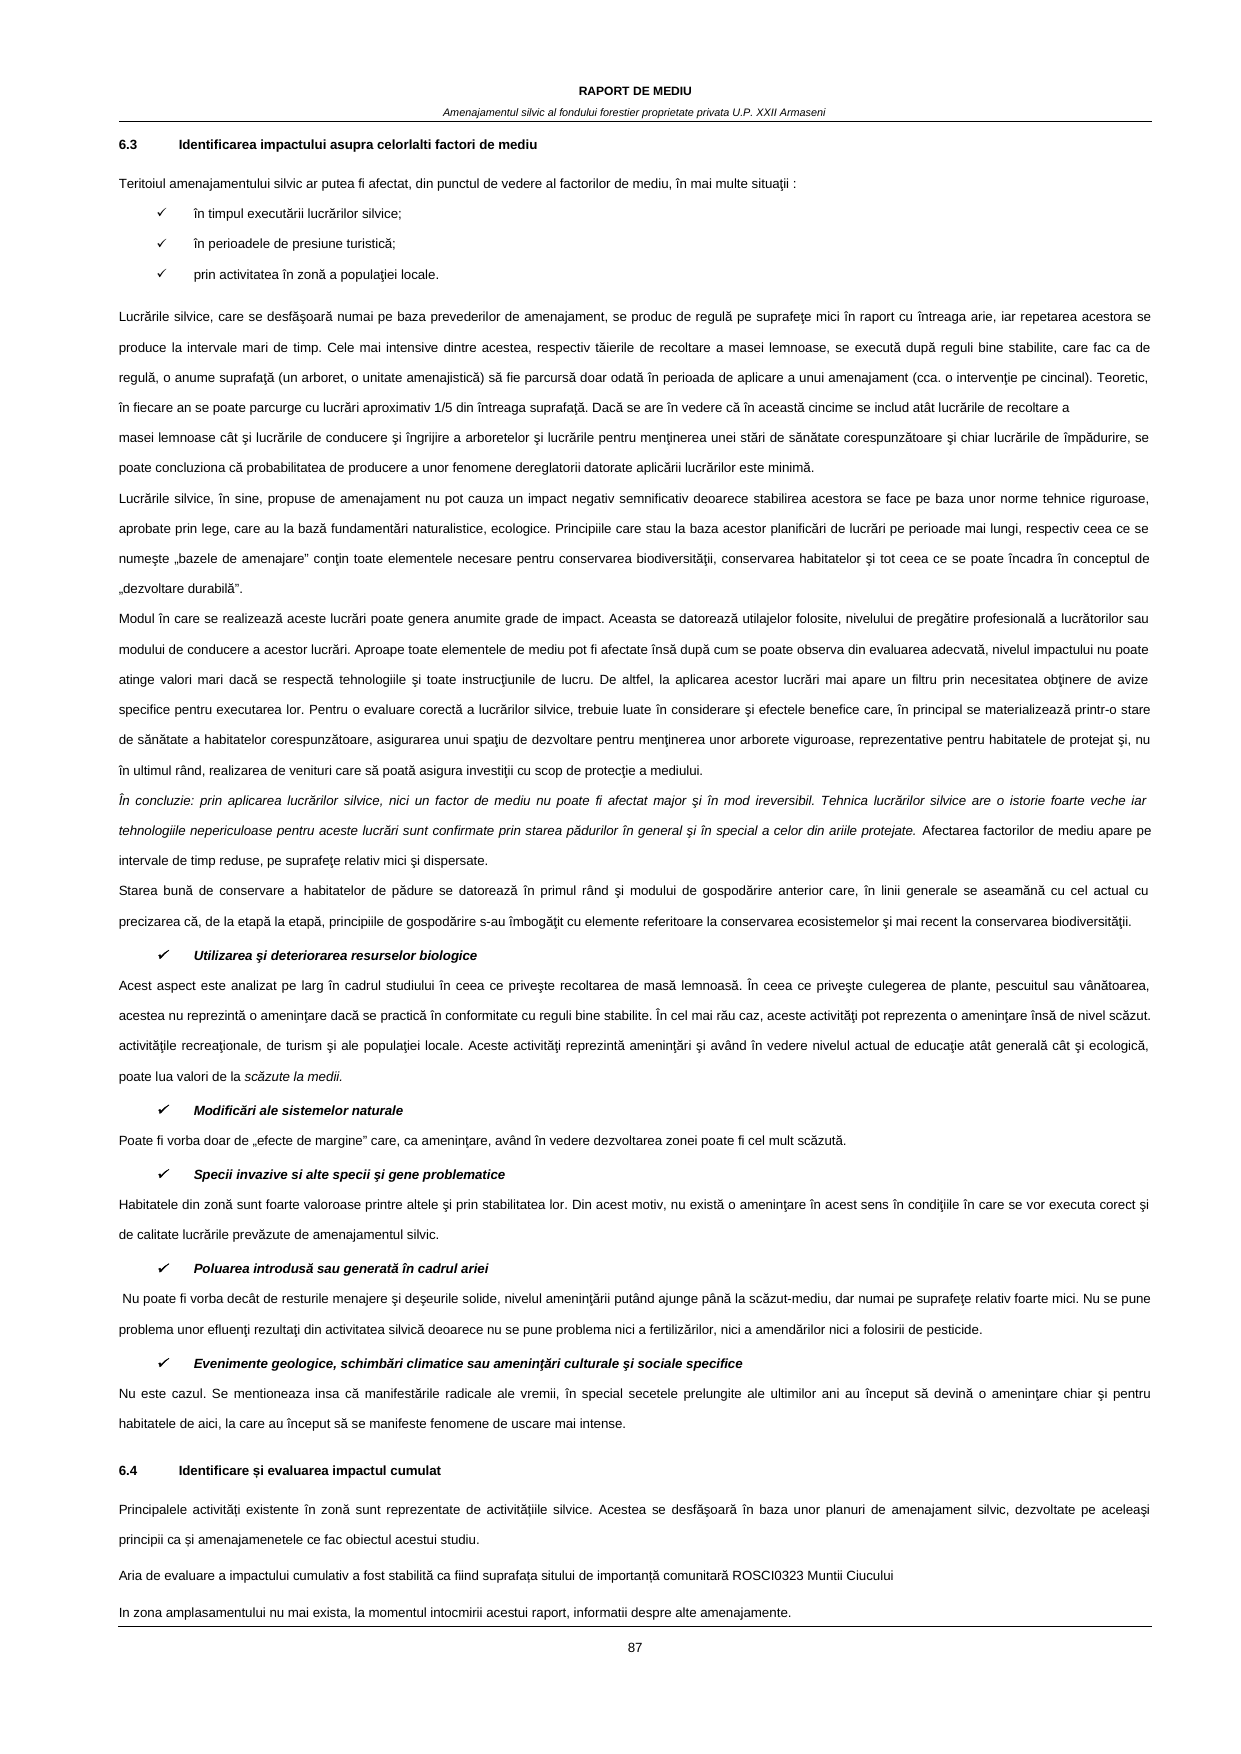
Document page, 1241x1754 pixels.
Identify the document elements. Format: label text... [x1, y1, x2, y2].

list Specii invazive si alte specii şi gene problematice [156, 1156, 1152, 1182]
text Starea bună de conservare a habitatelor de pădure se datorează în primul rând şi modului de gospodărire anterior care, în linii generale se aseamănă cu cel actual cu precizarea că, de la etapă la etapă, principiile de gospodărire s-au îmbogăţit cu elemente referitoare la conservarea ecosistemelor şi mai recent la conservarea biodiversităţii. [118, 872, 1152, 929]
list prin activitatea în zonă a populaţiei locale. [156, 256, 1152, 282]
text In zona amplasamentului nu mai exista, la momentul intocmirii acestui raport, informatii despre alte amenajamente. [118, 1594, 1152, 1620]
text Nu este cazul. Se mentioneaza insa că manifestările radicale ale vremii, în special secetele prelungite ale ultimilor ani au început să devină o ameninţare chiar şi pentru habitatele de aici, la care au început să se manifeste fenomene de uscare mai intense. [118, 1375, 1152, 1432]
text Modul în care se realizează aceste lucrări poate genera anumite grade de impact. Aceasta se datorează utilajelor folosite, nivelului de pregătire profesională a lucrătorilor sau modului de conducere a acestor lucrări. Aproape toate elementele de mediu pot fi afectate însă după cum se poate observa din evaluarea adecvată, nivelul impactului nu poate atinge valori mari dacă se respectă tehnologiile şi toate instrucţiunile de lucru. De altfel, la aplicarea acestor lucrări mai apare un filtru prin necesitatea obţinere de avize specifice pentru executarea lor. Pentru o evaluare corectă a lucrărilor silvice, trebuie luate în considerare şi efectele benefice care, în principal se materializează printr-o stare de sănătate a habitatelor corespunzătoare, asigurarea unui spaţiu de dezvoltare pentru menţinerea unor arborete viguroase, reprezentative pentru habitatele de protejat şi, nu în ultimul rând, realizarea de venituri care să poată asigura investiţii cu scop de protecţie a mediului. [118, 601, 1152, 778]
text activităţile recreaţionale, de turism şi ale populaţiei locale. Aceste activităţi reprezintă ameninţări şi având în vedere nivelul actual de educaţie atât generală cât şi ecologică, poate lua valori de la scăzute la medii. [118, 1027, 1152, 1084]
text Lucrările silvice, în sine, propuse de amenajament nu pot cauza un impact negativ semnificativ deoarece stabilirea acestora se face pe baza unor norme tehnice riguroase, aprobate prin lege, care au la bază fundamentări naturalistice, ecologice. Principiile care stau la baza acestor planificări de lucrări pe perioade mai lungi, respectiv ceea ce se numeşte „bazele de amenajare” conţin toate elementele necesare pentru conservarea biodiversităţii, conservarea habitatelor şi tot ceea ce se poate încadra în conceptul de „dezvoltare durabilă”. [118, 480, 1152, 597]
text În concluzie: prin aplicarea lucrărilor silvice, nici un factor de mediu nu poate fi afectat major şi în mod ireversibil. Tehnica lucrărilor silvice are o istorie foarte veche iar tehnologiile nepericuloase pentru aceste lucrări sunt confirmate prin starea pădurilor în general şi în special a celor din ariile protejate. Afectarea factorilor de mediu apare pe intervale de timp reduse, pe suprafeţe relativ mici şi dispersate. [118, 782, 1152, 869]
text Nu poate fi vorba decât de resturile menajere şi deşeurile solide, nivelul ameninţării putând ajunge până la scăzut-mediu, dar numai pe suprafeţe relativ foarte mici. Nu se pune problema unor efluenţi rezultaţi din activitatea silvică deoarece nu se pune problema nici a fertilizărilor, nici a amendărilor nici a folosirii de pesticide. [118, 1281, 1152, 1337]
text Acest aspect este analizat pe larg în cadrul studiului în ceea ce priveşte recoltarea de masă lemnoasă. În ceea ce priveşte culegerea de plante, pescuitul sau vânătoarea, acestea nu reprezintă o ameninţare dacă se practică în conformitate cu reguli bine stabilite. În cel mai rău caz, aceste activităţi pot reprezenta o ameninţare însă de nivel scăzut. [118, 967, 1152, 1023]
text Habitatele din zonă sunt foarte valoroase printre altele şi prin stabilitatea lor. Din acest motiv, nu există o ameninţare în acest sens în condiţiile în care se vor executa corect şi de calitate lucrările prevăzute de amenajamentul silvic. [118, 1186, 1152, 1243]
text Lucrările silvice, care se desfăşoară numai pe baza prevederilor de amenajament, se produc de regulă pe suprafeţe mici în raport cu întreaga arie, iar repetarea acestora se produce la intervale mari de timp. Cele mai intensive dintre acestea, respectiv tăierile de recoltare a masei lemnoase, se execută după reguli bine stabilite, care fac ca de regulă, o anume suprafaţă (un arboret, o unitate amenajistică) să fie parcursă doar odată în perioada de aplicare a unui amenajament (cca. o intervenţie pe cincinal). Teoretic, în fiecare an se poate parcurge cu lucrări aproximativ 1/5 din întreaga suprafaţă. Dacă se are în vedere că în această cincime se includ atât lucrările de recoltare a [118, 298, 1152, 416]
text Teritoiul amenajamentului silvic ar putea fi afectat, din punctul de vedere al factorilor de mediu, în mai multe situaţii : [118, 165, 1152, 192]
subtitle Identificarea impactului asupra celorlalti factori de mediu [118, 126, 1152, 153]
text masei lemnoase cât şi lucrările de conducere şi îngrijire a arboretelor şi lucrările pentru menţinerea unei stări de sănătate corespunzătoare şi chiar lucrările de împădurire, se poate concluziona că probabilitatea de producere a unor fenomene dereglatorii datorate aplicării lucrărilor este minimă. [118, 419, 1152, 476]
list Poluarea introdusă sau generată în cadrul ariei [156, 1250, 1152, 1277]
list Utilizarea şi deteriorarea resurselor biologice [156, 937, 1152, 963]
list în timpul executării lucrărilor silvice; [156, 195, 1152, 222]
text Principalele activități existente în zonă sunt reprezentate de activitățiile silvice. Acestea se desfăşoară în baza unor planuri de amenajament silvic, dezvoltate pe aceleaşi principii ca și amenajamenetele ce fac obiectul acestui studiu. [118, 1491, 1152, 1547]
text Poate fi vorba doar de „efecte de margine” care, ca ameninţare, având în vedere dezvoltarea zonei poate fi cel mult scăzută. [118, 1122, 1152, 1148]
subtitle Identificare și evaluarea impactul cumulat [118, 1452, 1152, 1478]
list Modificări ale sistemelor naturale [156, 1092, 1152, 1118]
list Evenimente geologice, schimbări climatice sau ameninţări culturale şi sociale specifice [156, 1345, 1152, 1371]
list în perioadele de presiune turistică; [156, 226, 1152, 252]
text Aria de evaluare a impactului cumulativ a fost stabilită ca fiind suprafața sitului de importanță comunitară ROSCI0323 Muntii Ciucului [118, 1557, 1152, 1584]
